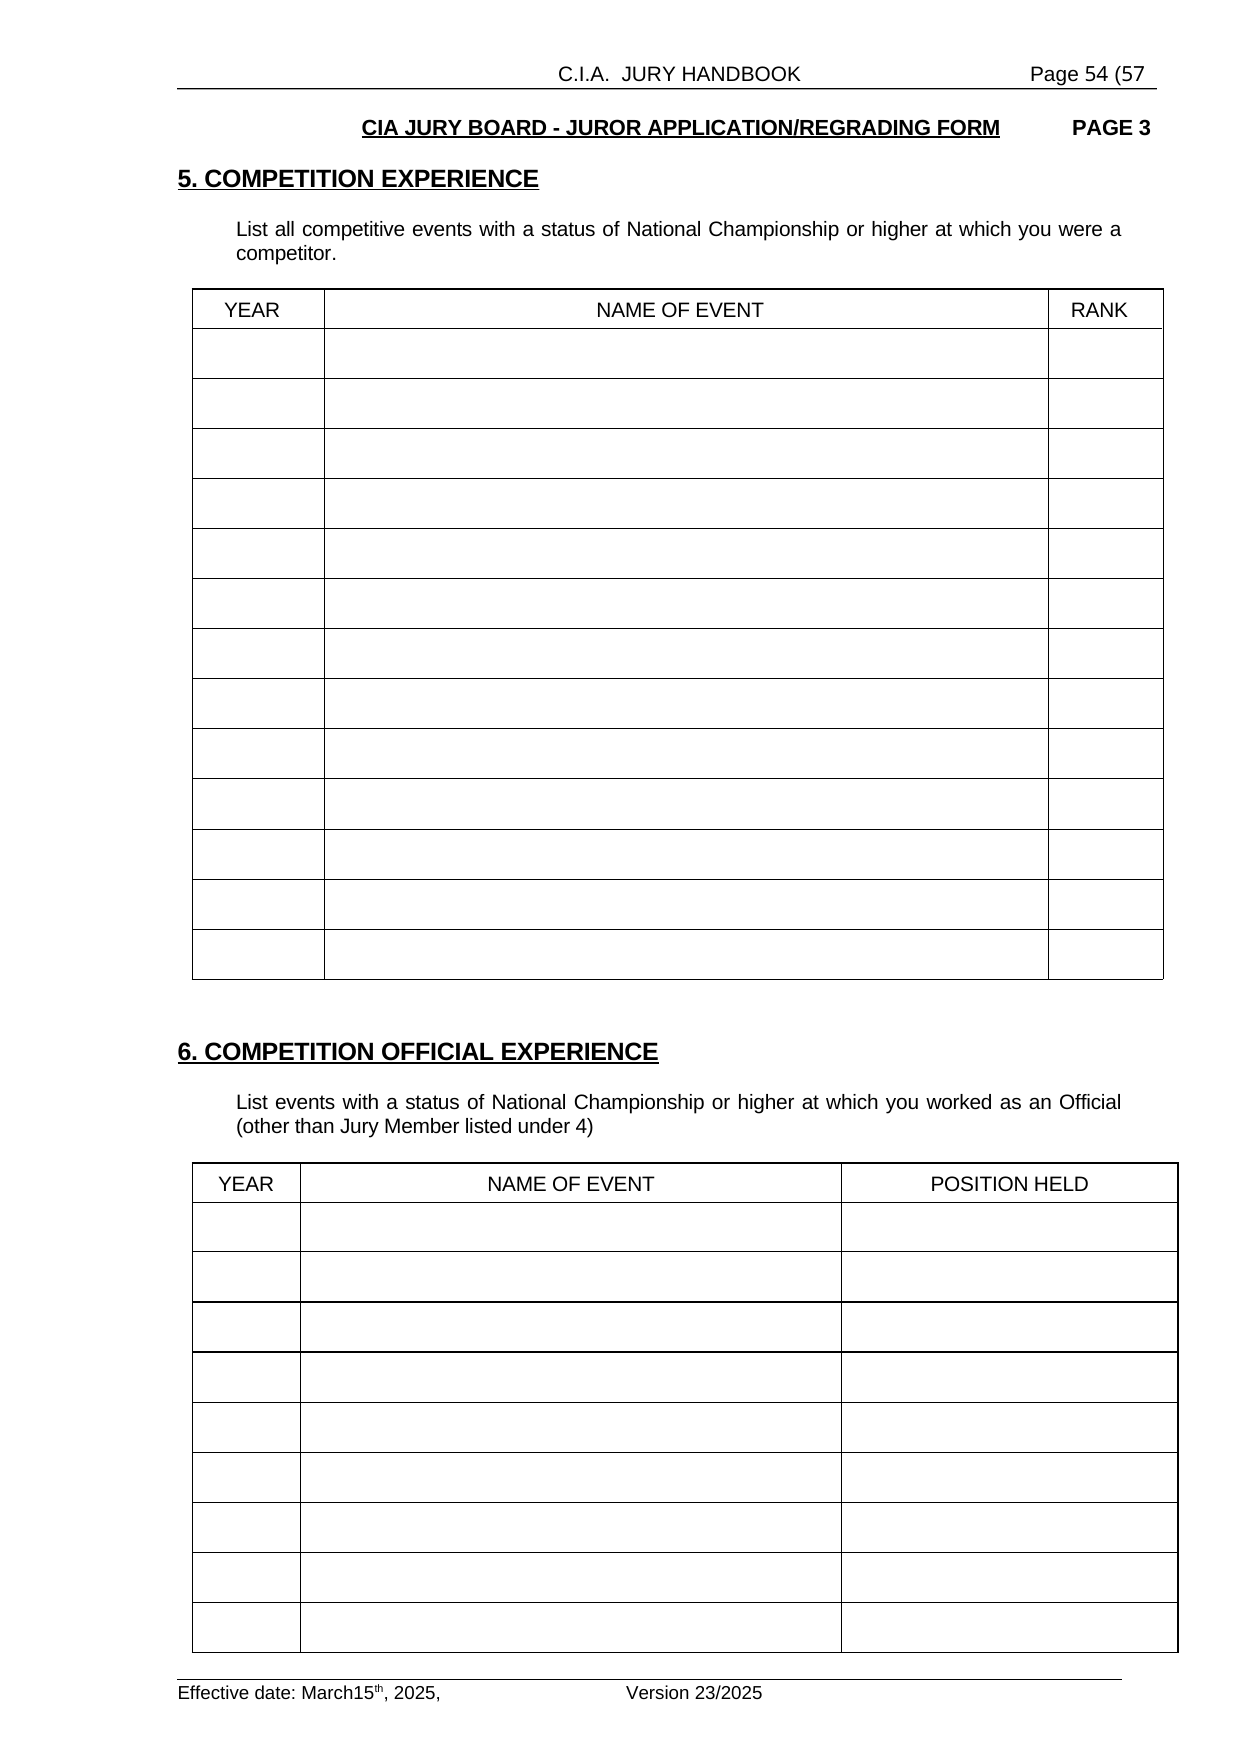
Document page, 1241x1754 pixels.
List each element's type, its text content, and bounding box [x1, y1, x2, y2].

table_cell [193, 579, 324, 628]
text 5. COMPETITION EXPERIENCE [177, 164, 1122, 192]
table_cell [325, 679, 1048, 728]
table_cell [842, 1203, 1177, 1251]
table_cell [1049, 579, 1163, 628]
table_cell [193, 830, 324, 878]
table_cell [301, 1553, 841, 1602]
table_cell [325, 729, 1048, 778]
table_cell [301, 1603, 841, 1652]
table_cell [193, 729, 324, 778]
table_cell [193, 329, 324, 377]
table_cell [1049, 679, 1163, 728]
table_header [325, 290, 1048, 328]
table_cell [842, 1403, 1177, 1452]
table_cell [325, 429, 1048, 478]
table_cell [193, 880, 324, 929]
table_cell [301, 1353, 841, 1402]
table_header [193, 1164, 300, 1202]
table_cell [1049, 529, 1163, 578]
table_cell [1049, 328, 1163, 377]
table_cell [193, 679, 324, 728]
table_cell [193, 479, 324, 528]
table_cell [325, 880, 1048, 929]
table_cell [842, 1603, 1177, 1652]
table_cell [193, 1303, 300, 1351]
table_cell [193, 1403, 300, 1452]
text List all competitive events with a status of National Championship or higher at which you were a competitor. [177, 216, 1122, 264]
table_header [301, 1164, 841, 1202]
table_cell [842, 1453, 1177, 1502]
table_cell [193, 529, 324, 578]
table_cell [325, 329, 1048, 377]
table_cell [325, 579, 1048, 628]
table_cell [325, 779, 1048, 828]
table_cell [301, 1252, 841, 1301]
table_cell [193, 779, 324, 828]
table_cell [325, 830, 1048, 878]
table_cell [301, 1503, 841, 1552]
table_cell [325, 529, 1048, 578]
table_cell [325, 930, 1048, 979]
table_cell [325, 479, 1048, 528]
text 6. COMPETITION OFFICIAL EXPERIENCE [177, 1037, 1122, 1066]
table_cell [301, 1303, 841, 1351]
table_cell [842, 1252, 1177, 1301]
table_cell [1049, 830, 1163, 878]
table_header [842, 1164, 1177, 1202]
text List events with a status of National Championship or higher at which you worked as an Official (other than Jury Member listed under 4) [177, 1090, 1122, 1138]
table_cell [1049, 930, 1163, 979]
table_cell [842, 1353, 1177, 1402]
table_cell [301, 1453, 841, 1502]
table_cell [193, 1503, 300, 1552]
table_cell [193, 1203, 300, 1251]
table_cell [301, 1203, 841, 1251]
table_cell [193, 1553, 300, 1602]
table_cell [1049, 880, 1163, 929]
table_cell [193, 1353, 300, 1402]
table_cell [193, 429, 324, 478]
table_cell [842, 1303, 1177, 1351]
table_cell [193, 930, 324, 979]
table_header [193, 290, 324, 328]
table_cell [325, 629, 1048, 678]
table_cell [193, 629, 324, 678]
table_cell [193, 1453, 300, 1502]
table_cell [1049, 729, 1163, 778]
text CIA JURY BOARD - JUROR APPLICATION/REGRADING FORM PAGE 3 [177, 114, 1122, 140]
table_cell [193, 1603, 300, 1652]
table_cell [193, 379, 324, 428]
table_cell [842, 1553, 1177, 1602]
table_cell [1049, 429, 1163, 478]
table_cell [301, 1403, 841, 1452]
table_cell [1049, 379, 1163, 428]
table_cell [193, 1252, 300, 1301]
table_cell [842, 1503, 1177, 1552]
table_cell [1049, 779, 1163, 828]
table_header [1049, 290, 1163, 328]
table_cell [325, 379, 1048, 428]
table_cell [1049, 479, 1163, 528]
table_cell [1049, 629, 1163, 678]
